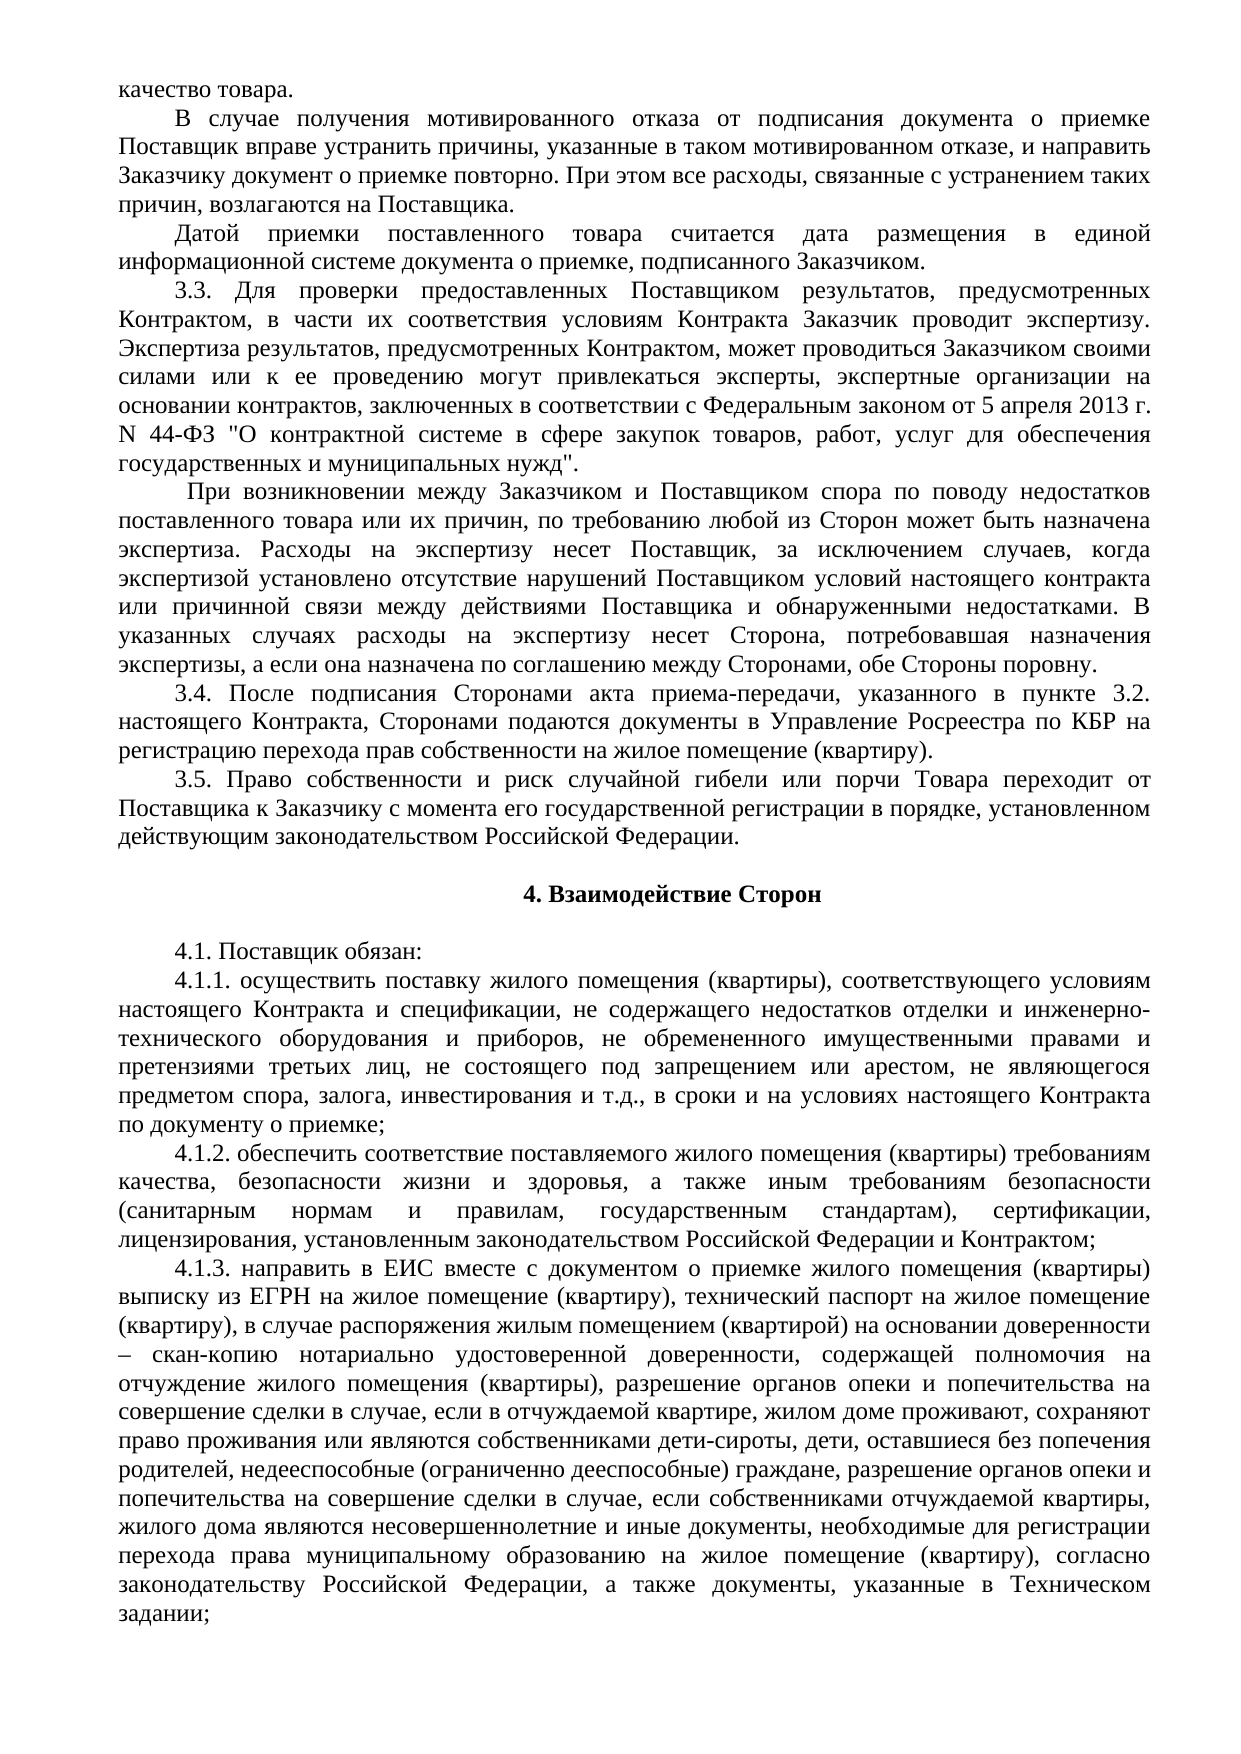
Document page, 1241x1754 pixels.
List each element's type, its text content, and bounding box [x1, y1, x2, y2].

text 4.1. Поставщик обязан: [118, 936, 1152, 965]
text 3.4. После подписания Сторонами акта приема-передачи, указанного в пункте 3.2. настоящего Контракта, Сторонами подаются документы в Управление Росреестра по КБР на регистрацию перехода прав собственности на жилое помещение (квартиру). [118, 678, 1152, 764]
text 4.1.2. обеспечить соответствие поставляемого жилого помещения (квартиры) требованиям качества, безопасности жизни и здоровья, а также иным требованиям безопасности (санитарным нормам и правилам, государственным стандартам), сертификации, лицензирования, установленным законодательством Российской Федерации и Контрактом; [118, 1138, 1152, 1253]
text При возникновении между Заказчиком и Поставщиком спора по поводу недостатков поставленного товара или их причин, по требованию любой из Сторон может быть назначена экспертиза. Расходы на экспертизу несет Поставщик, за исключением случаев, когда экспертизой установлено отсутствие нарушений Поставщиком условий настоящего контракта или причинной связи между действиями Поставщика и обнаруженными недостатками. В указанных случаях расходы на экспертизу несет Сторона, потребовавшая назначения экспертизы, а если она назначена по соглашению между Сторонами, обе Стороны поровну. [118, 476, 1152, 678]
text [118, 74, 1152, 103]
text Датой приемки поставленного товара считается дата размещения в единой информационной системе документа о приемке, подписанного Заказчиком. [118, 218, 1152, 275]
text 4.1.1. осуществить поставку жилого помещения (квартиры), соответствующего условиям настоящего Контракта и спецификации, не содержащего недостатков отделки и инженерно-технического оборудования и приборов, не обремененного имущественными правами и претензиями третьих лиц, не состоящего под запрещением или арестом, не являющегося предметом спора, залога, инвестирования и т.д., в сроки и на условиях настоящего Контракта по документу о приемке; [118, 965, 1152, 1138]
text 3.5. Право собственности и риск случайной гибели или порчи Товара переходит от Поставщика к Заказчику с момента его государственной регистрации в порядке, установленном действующим законодательством Российской Федерации. [118, 764, 1152, 850]
text В случае получения мотивированного отказа от подписания документа о приемке Поставщик вправе устранить причины, указанные в таком мотивированном отказе, и направить Заказчику документ о приемке повторно. При этом все расходы, связанные с устранением таких причин, возлагаются на Поставщика. [118, 103, 1152, 218]
text 3.3. Для проверки предоставленных Поставщиком результатов, предусмотренных Контрактом, в части их соответствия условиям Контракта Заказчик проводит экспертизу. Экспертиза результатов, предусмотренных Контрактом, может проводиться Заказчиком своими силами или к ее проведению могут привлекаться эксперты, экспертные организации на основании контрактов, заключенных в соответствии с Федеральным законом от 5 апреля 2013 г. N 44-ФЗ "О контрактной системе в сфере закупок товаров, работ, услуг для обеспечения государственных и муниципальных нужд". [118, 275, 1152, 476]
text 4. Взаимодействие Сторон [118, 879, 1152, 908]
text 4.1.3. направить в ЕИС вместе с документом о приемке жилого помещения (квартиры) выписку из ЕГРН на жилое помещение (квартиру), технический паспорт на жилое помещение (квартиру), в случае распоряжения жилым помещением (квартирой) на основании доверенности – скан-копию нотариально удостоверенной доверенности, содержащей полномочия на отчуждение жилого помещения (квартиры), разрешение органов опеки и попечительства на совершение сделки в случае, если в отчуждаемой квартире, жилом доме проживают, сохраняют право проживания или являются собственниками дети-сироты, дети, оставшиеся без попечения родителей, недееспособные (ограниченно дееспособные) граждане, разрешение органов опеки и попечительства на совершение сделки в случае, если собственниками отчуждаемой квартиры, жилого дома являются несовершеннолетние и иные документы, необходимые для регистрации перехода права муниципальному образованию на жилое помещение (квартиру), согласно законодательству Российской Федерации, а также документы, указанные в Техническом задании; [118, 1253, 1152, 1626]
